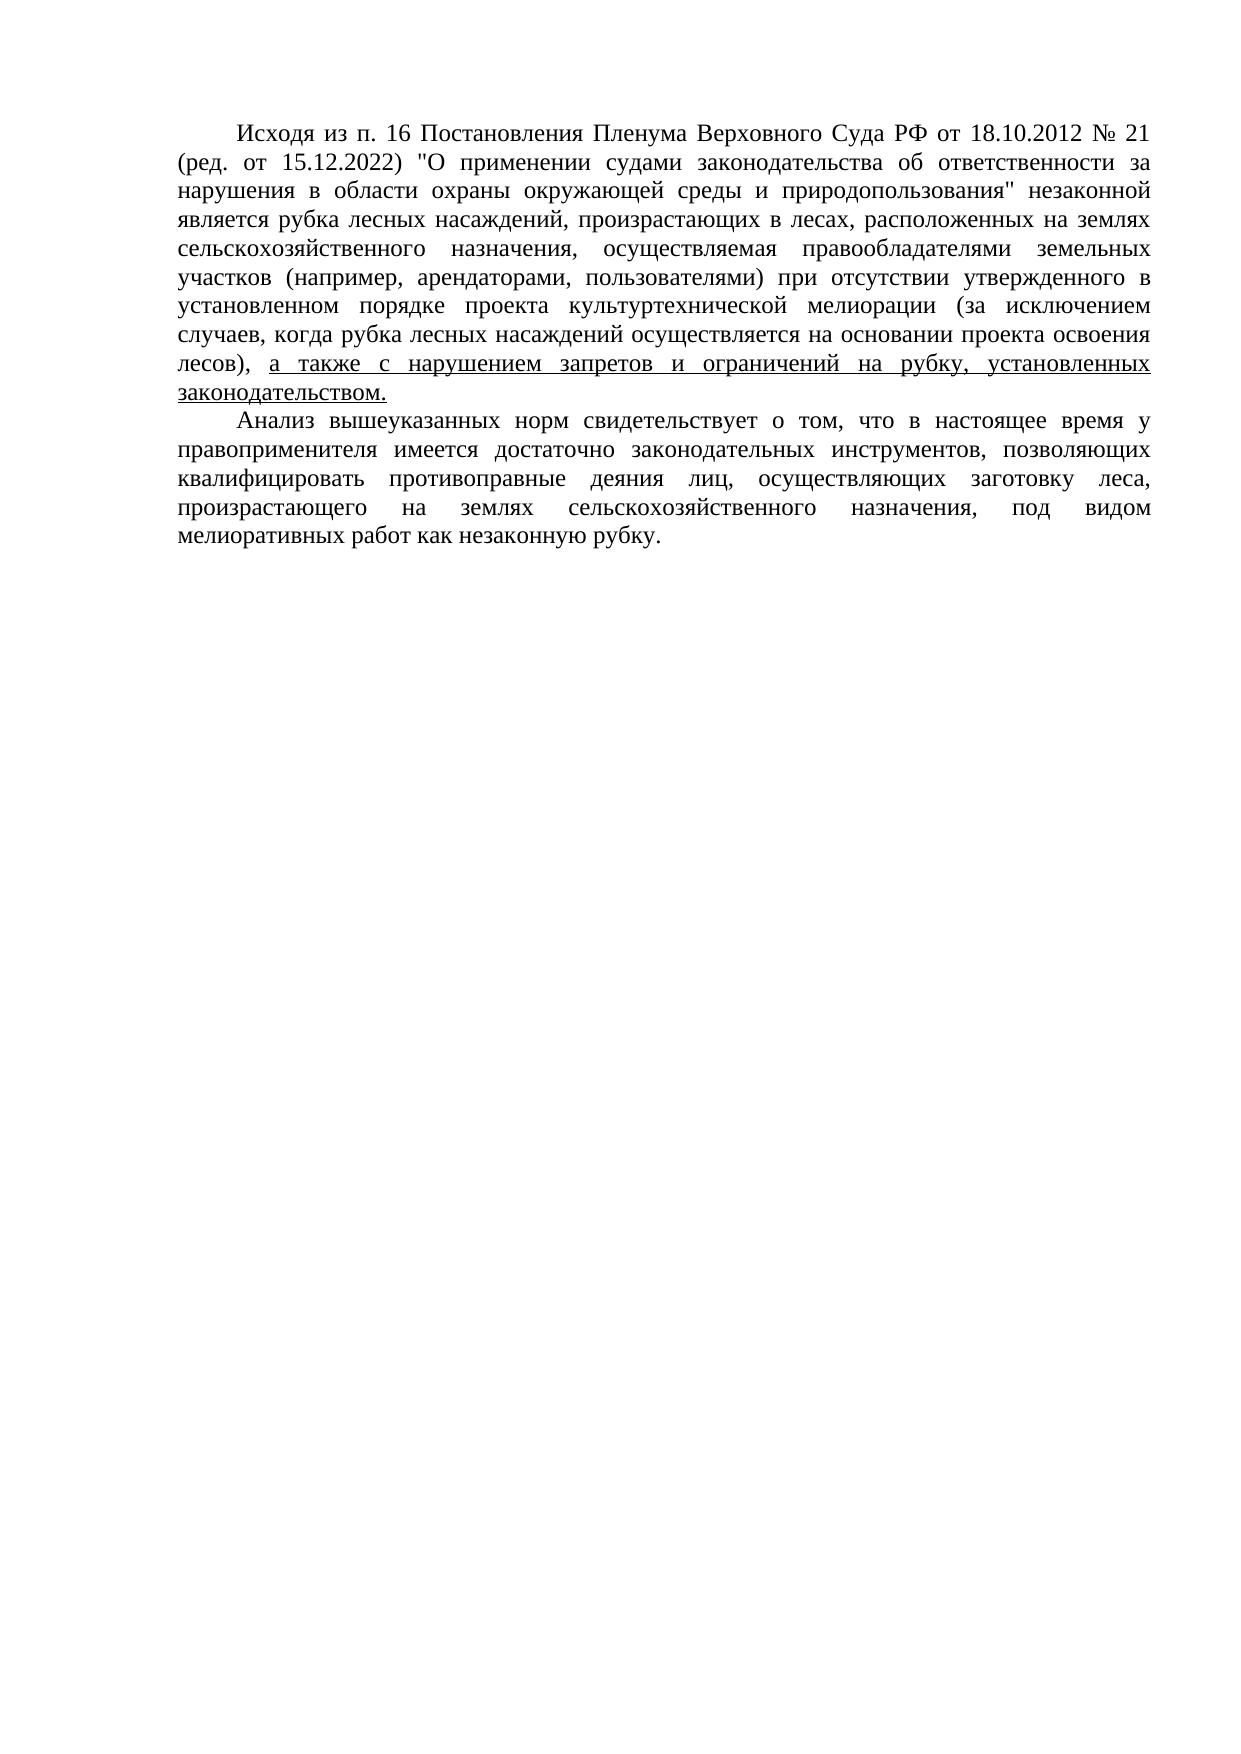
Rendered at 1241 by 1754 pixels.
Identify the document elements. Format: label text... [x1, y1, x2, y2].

text Исходя из п. 16 Постановления Пленума Верховного Суда РФ от 18.10.2012 № 21 (ред. от 15.12.2022) "О применении судами законодательства об ответственности за нарушения в области охраны окружающей среды и природопользования" незаконной является рубка лесных насаждений, произрастающих в лесах, расположенных на землях сельскохозяйственного назначения, осуществляемая правообладателями земельных участков (например, арендаторами, пользователями) при отсутствии утвержденного в установленном порядке проекта культуртехнической мелиорации (за исключением случаев, когда рубка лесных насаждений осуществляется на основании проекта освоения лесов), а также с нарушением запретов и ограничений на рубку, установленных законодательством. [177, 118, 1152, 406]
text Анализ вышеуказанных норм свидетельствует о том, что в настоящее время у правоприменителя имеется достаточно законодательных инструментов, позволяющих квалифицировать противоправные деяния лиц, осуществляющих заготовку леса, произрастающего на землях сельскохозяйственного назначения, под видом мелиоративных работ как незаконную рубку. [177, 406, 1152, 549]
